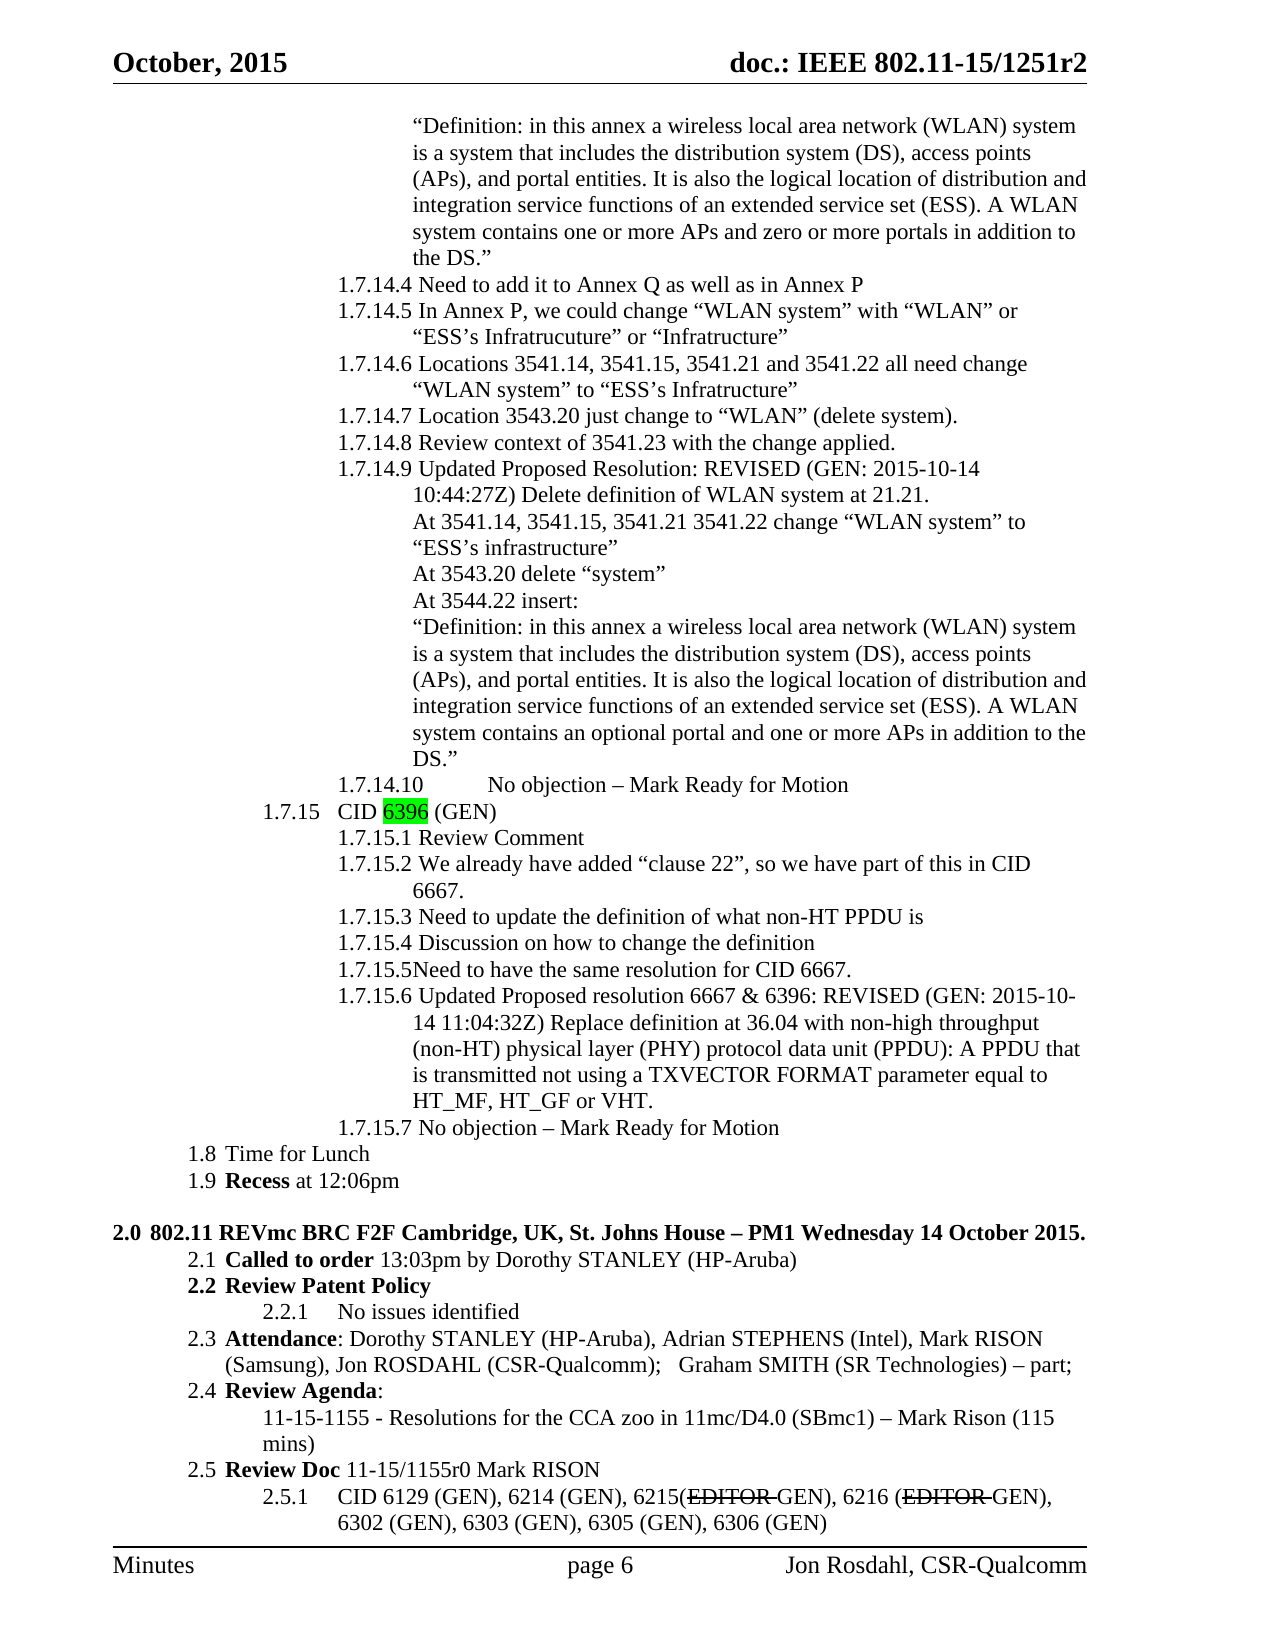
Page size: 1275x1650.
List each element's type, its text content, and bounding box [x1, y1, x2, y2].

text At 3543.20 delete “system” [412, 561, 1087, 587]
text “Definition: in this annex a wireless local area network (WLAN) system is a system that includes the distribution system (DS), access points (APs), and portal entities. It is also the logical location of distribution and integration service functions of an extended service set (ESS). A WLAN system contains an optional portal and one or more APs in addition to the DS.” [412, 613, 1087, 771]
text 11-15-1155 - Resolutions for the CCA zoo in 11mc/D4.0 (SBmc1) – Mark Rison (115 mins) [262, 1404, 1087, 1457]
list Review Comment [337, 824, 1087, 850]
list Need to update the definition of what non-HT PPDU is [337, 903, 1087, 929]
list Review context of 3541.23 with the change applied. [337, 429, 1087, 455]
list No objection – Mark Ready for Motion [337, 1114, 1087, 1140]
list Called to order 13:03pm by Dorothy STANLEY (HP-Aruba) [187, 1246, 1087, 1272]
list Discussion on how to change the definition [337, 929, 1087, 956]
text “Definition: in this annex a wireless local area network (WLAN) system is a system that includes the distribution system (DS), access points (APs), and portal entities. It is also the logical location of distribution and integration service functions of an extended service set (ESS). A WLAN system contains one or more APs and zero or more portals in addition to the DS.” [412, 112, 1087, 271]
list Recess at 12:06pm [187, 1167, 1087, 1193]
list 802.11 REVmc BRC F2F Cambridge, UK, St. Johns House – PM1 Wednesday 14 October 2015. [112, 1219, 1087, 1246]
text At 3541.14, 3541.15, 3541.21 3541.22 change “WLAN system” to “ESS’s infrastructure” [412, 508, 1087, 561]
list CID 6396 (GEN) [428, 798, 1087, 824]
list Need to have the same resolution for CID 6667. [337, 956, 1087, 982]
list No objection – Mark Ready for Motion [337, 771, 1087, 798]
list Review Doc 11-15/1155r0 Mark RISON [187, 1457, 1087, 1483]
list Location 3543.20 just change to “WLAN” (delete system). [337, 402, 1087, 429]
list Updated Proposed resolution 6667 & 6396: REVISED (GEN: 2015-10-14 11:04:32Z) Replace definition at 36.04 with non-high throughput (non-HT) physical layer (PHY) protocol data unit (PPDU): A PPDU that is transmitted not using a TXVECTOR FORMAT parameter equal to HT_MF, HT_GF or VHT. [337, 982, 1087, 1114]
list Time for Lunch [187, 1140, 1087, 1167]
list Need to add it to Annex Q as well as in Annex P [337, 271, 1087, 297]
list CID 6129 (GEN), 6214 (GEN), 6215(EDITOR GEN), 6216 (EDITOR GEN), 6302 (GEN), 6303 (GEN), 6305 (GEN), 6306 (GEN) [262, 1483, 1087, 1536]
list No issues identified [262, 1298, 1087, 1325]
list CID 6396 (GEN) [262, 798, 383, 824]
list Review Agenda: [187, 1377, 1087, 1404]
text At 3544.22 insert: [412, 587, 1087, 613]
list In Annex P, we could change “WLAN system” with “WLAN” or “ESS’s Infratrucuture” or “Infratructure” [337, 297, 1087, 350]
list We already have added “clause 22”, so we have part of this in CID 6667. [337, 850, 1087, 903]
list Review Patent Policy [187, 1272, 1087, 1298]
list Locations 3541.14, 3541.15, 3541.21 and 3541.22 all need change “WLAN system” to “ESS’s Infratructure” [337, 350, 1087, 402]
list Updated Proposed Resolution: REVISED (GEN: 2015-10-14 10:44:27Z) Delete definition of WLAN system at 21.21. [337, 455, 1087, 508]
list Attendance: Dorothy STANLEY (HP-Aruba), Adrian STEPHENS (Intel), Mark RISON (Samsung), Jon ROSDAHL (CSR-Qualcomm); Graham SMITH (SR Technologies) – part; [187, 1325, 1087, 1377]
